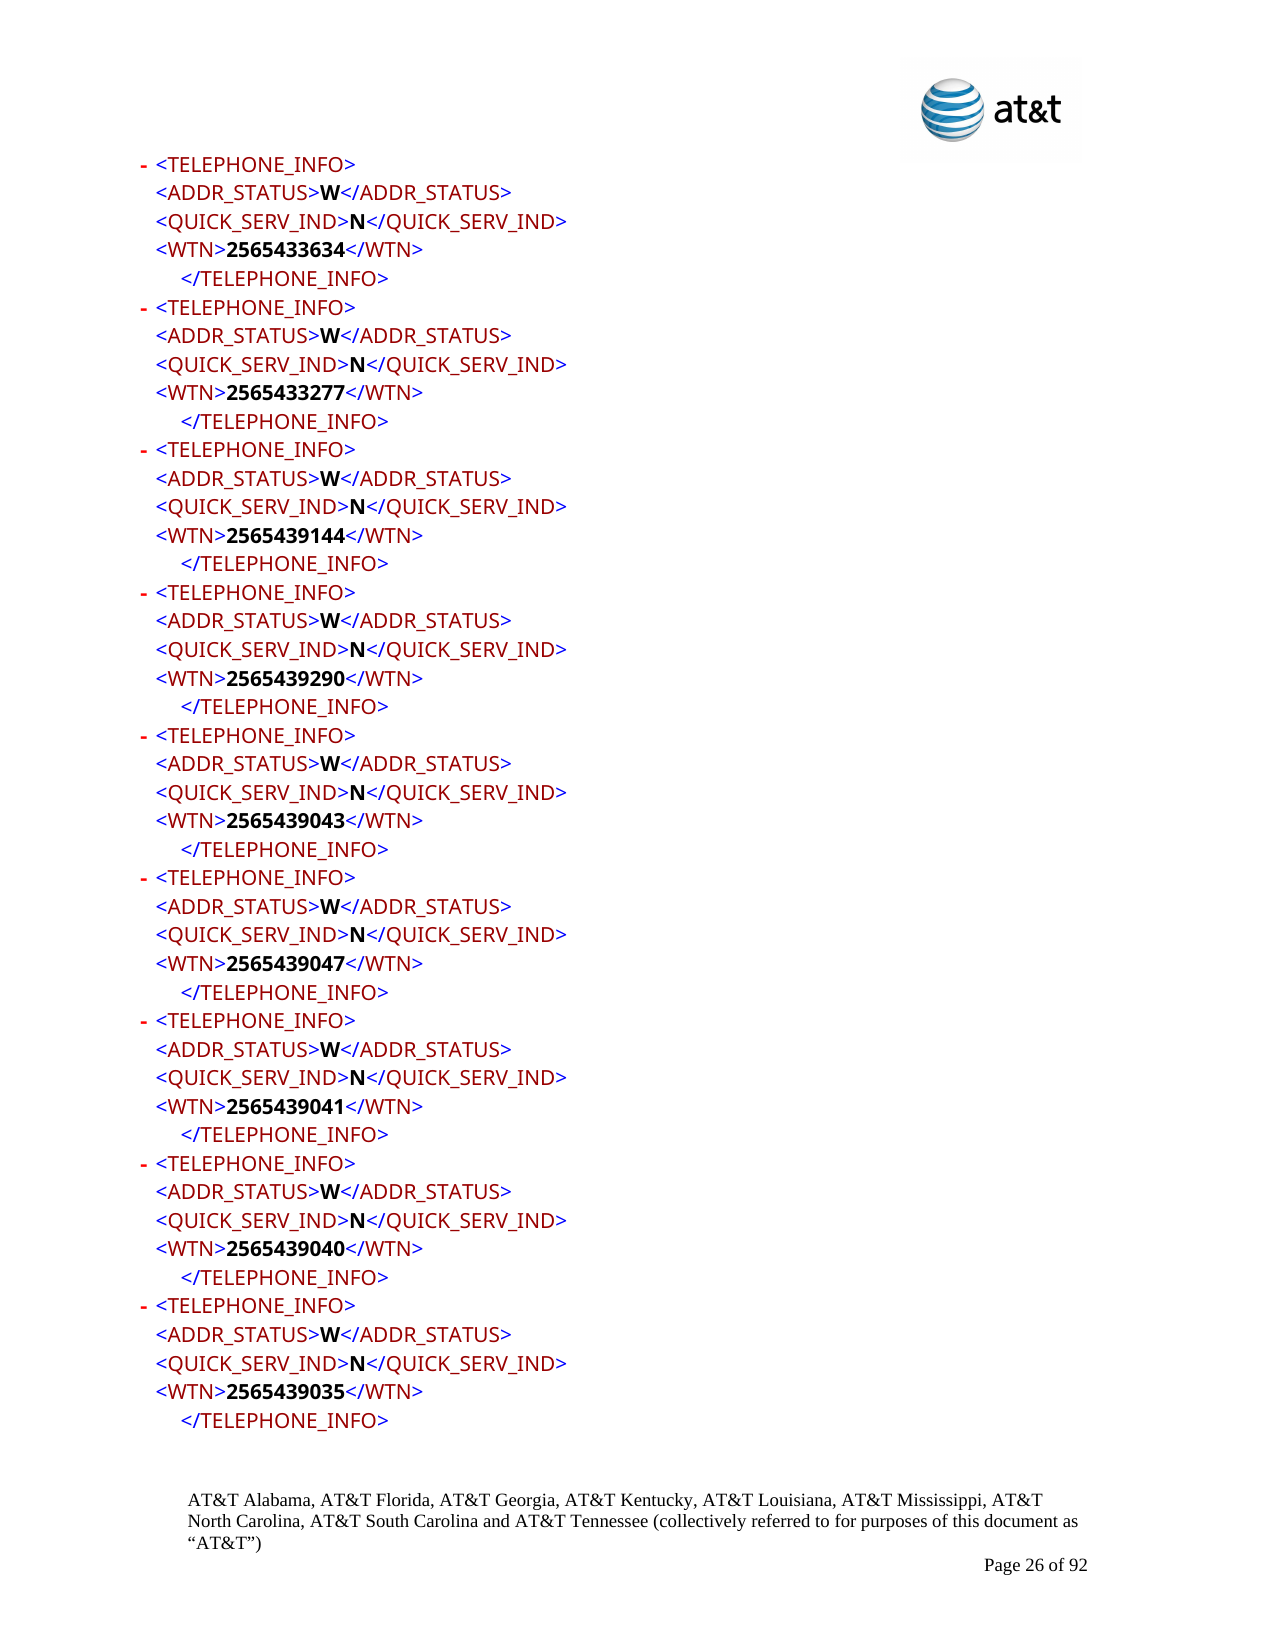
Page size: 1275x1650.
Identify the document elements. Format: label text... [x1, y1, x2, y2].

text </TELEPHONE_INFO> [162, 1406, 1087, 1434]
text <ADDR_STATUS>W</ADDR_STATUS> [137, 892, 1087, 921]
text <QUICK_SERV_IND>N</QUICK_SERV_IND> [137, 1063, 1087, 1092]
picture [900, 57, 1082, 150]
text - <TELEPHONE_INFO> [137, 863, 1087, 892]
text </TELEPHONE_INFO> [162, 1263, 1087, 1292]
text </TELEPHONE_INFO> [162, 692, 1087, 721]
text <ADDR_STATUS>W</ADDR_STATUS> [137, 1320, 1087, 1349]
text <WTN>2565439047</WTN> [137, 949, 1087, 978]
text <QUICK_SERV_IND>N</QUICK_SERV_IND> [137, 1349, 1087, 1377]
text <QUICK_SERV_IND>N</QUICK_SERV_IND> [137, 492, 1087, 521]
text <ADDR_STATUS>W</ADDR_STATUS> [137, 321, 1087, 350]
text <WTN>2565439043</WTN> [137, 806, 1087, 835]
text - <TELEPHONE_INFO> [137, 1006, 1087, 1035]
text <WTN>2565439041</WTN> [137, 1092, 1087, 1120]
text <ADDR_STATUS>W</ADDR_STATUS> [137, 749, 1087, 778]
text <QUICK_SERV_IND>N</QUICK_SERV_IND> [137, 635, 1087, 664]
text <WTN>2565433277</WTN> [137, 378, 1087, 407]
text <ADDR_STATUS>W</ADDR_STATUS> [137, 1035, 1087, 1063]
text <QUICK_SERV_IND>N</QUICK_SERV_IND> [137, 1206, 1087, 1234]
text - <TELEPHONE_INFO> [137, 435, 1087, 464]
text <WTN>2565439290</WTN> [137, 664, 1087, 692]
text </TELEPHONE_INFO> [162, 978, 1087, 1006]
text <QUICK_SERV_IND>N</QUICK_SERV_IND> [137, 350, 1087, 378]
text <WTN>2565439035</WTN> [137, 1377, 1087, 1406]
text <WTN>2565433634</WTN> [137, 236, 1087, 264]
text - <TELEPHONE_INFO> [137, 721, 1087, 749]
text - <TELEPHONE_INFO> [137, 293, 1087, 321]
text <ADDR_STATUS>W</ADDR_STATUS> [137, 464, 1087, 492]
text <ADDR_STATUS>W</ADDR_STATUS> [137, 607, 1087, 635]
text </TELEPHONE_INFO> [162, 264, 1087, 293]
text - <TELEPHONE_INFO> [137, 578, 1087, 607]
text <QUICK_SERV_IND>N</QUICK_SERV_IND> [137, 207, 1087, 236]
text <ADDR_STATUS>W</ADDR_STATUS> [137, 178, 1087, 207]
text <WTN>2565439144</WTN> [137, 521, 1087, 549]
text <ADDR_STATUS>W</ADDR_STATUS> [137, 1177, 1087, 1206]
text </TELEPHONE_INFO> [162, 407, 1087, 435]
text - <TELEPHONE_INFO> [137, 1149, 1087, 1177]
text <QUICK_SERV_IND>N</QUICK_SERV_IND> [137, 921, 1087, 949]
text <QUICK_SERV_IND>N</QUICK_SERV_IND> [137, 778, 1087, 806]
text </TELEPHONE_INFO> [162, 835, 1087, 863]
text </TELEPHONE_INFO> [162, 1120, 1087, 1149]
text <WTN>2565439040</WTN> [137, 1234, 1087, 1263]
text - <TELEPHONE_INFO> [137, 150, 1087, 178]
text - <TELEPHONE_INFO> [137, 1292, 1087, 1320]
text </TELEPHONE_INFO> [162, 549, 1087, 578]
